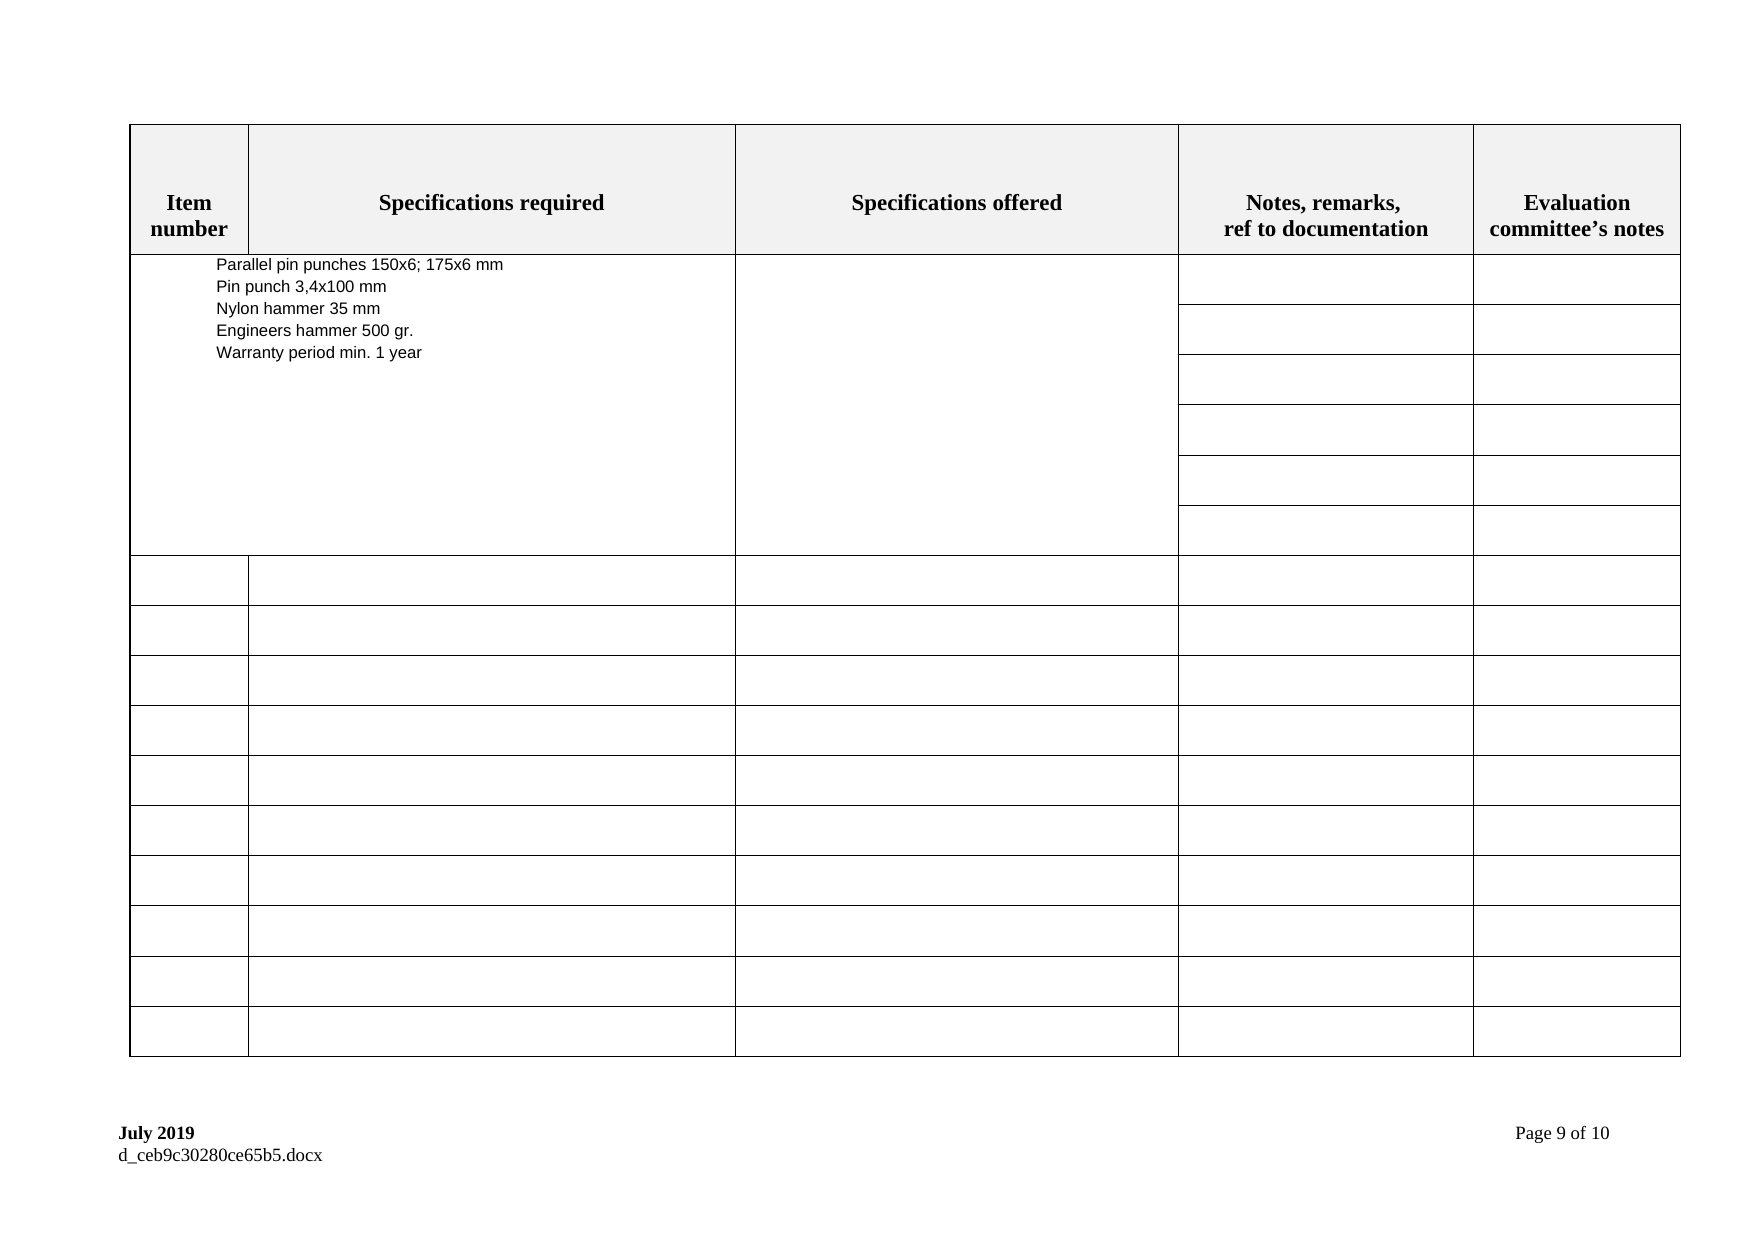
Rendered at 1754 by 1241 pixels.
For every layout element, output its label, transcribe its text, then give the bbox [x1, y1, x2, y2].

table_cell [736, 957, 1178, 1006]
table_cell [249, 706, 735, 755]
table_cell [1179, 656, 1473, 705]
table_cell [131, 957, 248, 1006]
table_cell [1179, 556, 1473, 605]
table_header Notes, remarks, ref to documentation [1179, 125, 1473, 254]
table_cell [736, 606, 1178, 655]
table_header Evaluation committee’s notes [1474, 125, 1680, 254]
table_cell [1474, 806, 1680, 855]
table_cell [1179, 606, 1473, 655]
table_cell [1474, 856, 1680, 905]
table_cell [736, 656, 1178, 705]
table_cell [249, 656, 735, 705]
table_cell [736, 756, 1178, 805]
table_cell [1474, 305, 1680, 354]
table_cell [1179, 405, 1473, 454]
table_cell [1179, 305, 1473, 354]
table_cell [249, 906, 735, 956]
table_cell [131, 806, 248, 855]
table_cell [1179, 906, 1473, 956]
table_cell [736, 706, 1178, 755]
table_cell [249, 556, 735, 605]
table_cell [131, 1007, 248, 1056]
table_cell [249, 856, 735, 905]
table_cell [1179, 706, 1473, 755]
table_cell [1474, 656, 1680, 705]
table_cell [736, 806, 1178, 855]
table_cell [1179, 255, 1473, 304]
table_cell [131, 756, 248, 805]
table_cell [249, 606, 735, 655]
table_cell [131, 906, 248, 956]
table_cell [736, 906, 1178, 956]
table_cell [1474, 756, 1680, 805]
table_cell [1179, 756, 1473, 805]
table_cell [1474, 255, 1680, 304]
table_cell [1474, 706, 1680, 755]
table_cell [1179, 1007, 1473, 1056]
table_cell [131, 556, 248, 605]
table_cell [1474, 405, 1680, 454]
table_header Item number [131, 125, 248, 254]
table_cell [249, 957, 735, 1006]
table_cell [736, 556, 1178, 605]
table_header Specifications required [249, 125, 735, 254]
table_cell [1179, 856, 1473, 905]
table_cell [131, 606, 248, 655]
table_cell [131, 656, 248, 705]
table_cell [1474, 556, 1680, 605]
table_cell [1474, 506, 1680, 555]
table_cell [1474, 606, 1680, 655]
table_cell [131, 706, 248, 755]
table_cell [131, 856, 248, 905]
table_cell [1179, 456, 1473, 504]
table_cell [736, 856, 1178, 905]
table_cell [1474, 906, 1680, 956]
table_cell [1474, 355, 1680, 404]
table_cell [736, 1007, 1178, 1056]
table_cell [249, 1007, 735, 1056]
table_cell [1179, 506, 1473, 555]
table_cell [1179, 806, 1473, 855]
table_cell [249, 756, 735, 805]
table_cell [1179, 355, 1473, 404]
table_cell [249, 806, 735, 855]
table_cell [1474, 957, 1680, 1006]
table_cell [1179, 957, 1473, 1006]
table_cell [1474, 1007, 1680, 1056]
table_cell [1474, 456, 1680, 504]
table_header Specifications offered [736, 125, 1178, 254]
